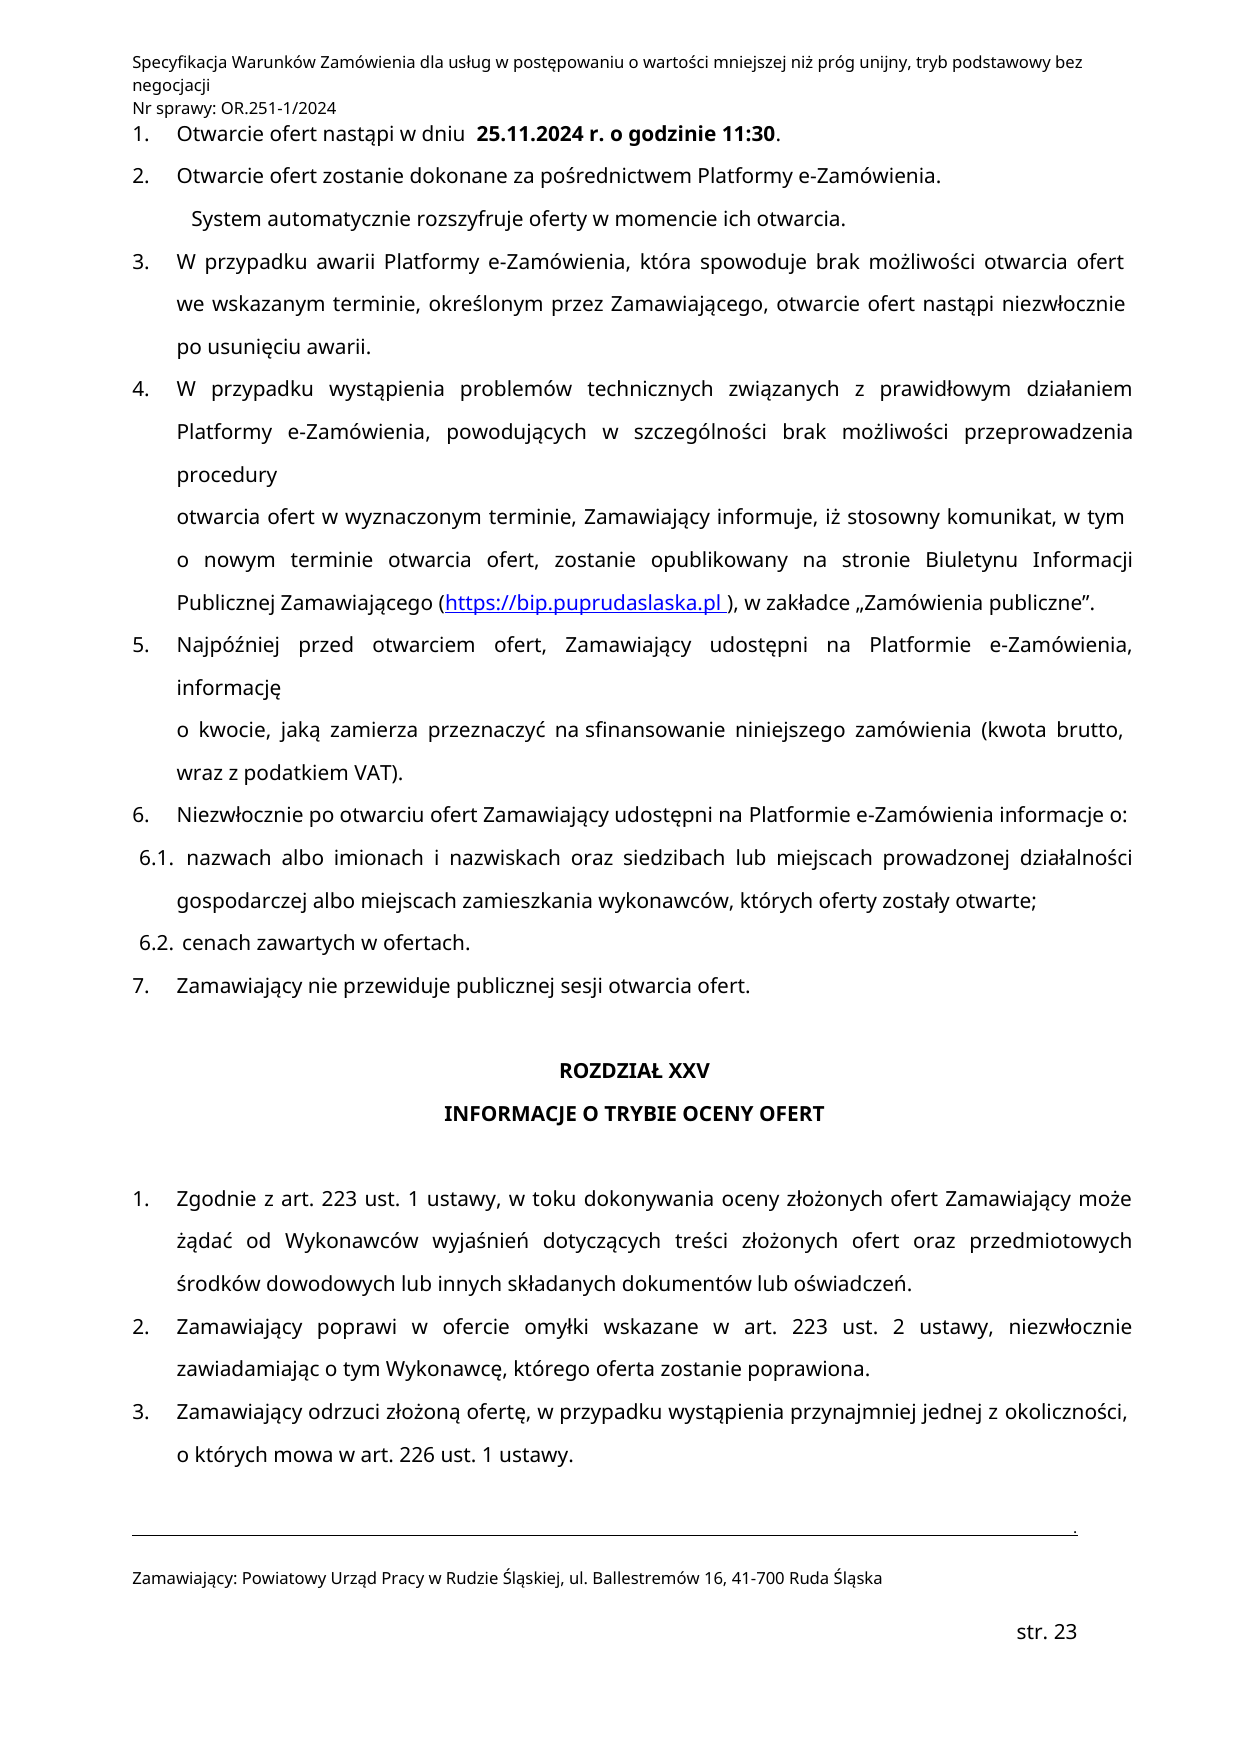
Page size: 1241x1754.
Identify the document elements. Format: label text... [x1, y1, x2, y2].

subtitle INFORMACJE O TRYBIE OCENY OFERT [132, 1099, 1137, 1127]
list Najpóźniej przed otwarciem ofert, Zamawiający udostępni na Platformie e-Zamówienia, informację o kwocie, jaką zamierza przeznaczyć na sfinansowanie niniejszego zamówienia (kwota brutto, wraz z podatkiem VAT). [132, 630, 1134, 786]
list Zamawiający nie przewiduje publicznej sesji otwarcia ofert. [132, 971, 1134, 999]
text System automatycznie rozszyfruje oferty w momencie ich otwarcia. [191, 204, 1134, 233]
list Otwarcie ofert zostanie dokonane za pośrednictwem Platformy e-Zamówienia. [132, 162, 1134, 190]
list Otwarcie ofert nastąpi w dniu 25.11.2024 r. o godzinie 11:30. [132, 119, 1134, 147]
list Zgodnie z art. 223 ust. 1 ustawy, w toku dokonywania oceny złożonych ofert Zamawiający może żądać od Wykonawców wyjaśnień dotyczących treści złożonych ofert oraz przedmiotowych środków dowodowych lub innych składanych dokumentów lub oświadczeń. [132, 1184, 1134, 1298]
subtitle ROZDZIAŁ XXV [132, 1056, 1137, 1085]
list Niezwłocznie po otwarciu ofert Zamawiający udostępni na Platformie e-Zamówienia informacje o: [132, 801, 1134, 829]
list Zamawiający odrzuci złożoną ofertę, w przypadku wystąpienia przynajmniej jednej z okoliczności, o których mowa w art. 226 ust. 1 ustawy. [132, 1397, 1134, 1468]
list W przypadku wystąpienia problemów technicznych związanych z prawidłowym działaniem Platformy e-Zamówienia, powodujących w szczególności brak możliwości przeprowadzenia procedury otwarcia ofert w wyznaczonym terminie, Zamawiający informuje, iż stosowny komunikat, w tym o nowym terminie otwarcia ofert, zostanie opublikowany na stronie Biuletynu Informacji Publicznej Zamawiającego (https://bip.puprudaslaska.pl ), w zakładce „Zamówienia publiczne”. [132, 374, 1134, 616]
list W przypadku awarii Platformy e-Zamówienia, która spowoduje brak możliwości otwarcia ofert we wskazanym terminie, określonym przez Zamawiającego, otwarcie ofert nastąpi niezwłocznie po usunięciu awarii. [132, 247, 1134, 360]
list Zamawiający poprawi w ofercie omyłki wskazane w art. 223 ust. 2 ustawy, niezwłocznie zawiadamiając o tym Wykonawcę, którego oferta zostanie poprawiona. [132, 1312, 1134, 1383]
list nazwach albo imionach i nazwiskach oraz siedzibach lub miejscach prowadzonej działalności gospodarczej albo miejscach zamieszkania wykonawców, których oferty zostały otwarte; [139, 843, 1134, 914]
list cenach zawartych w ofertach. [139, 928, 1134, 957]
